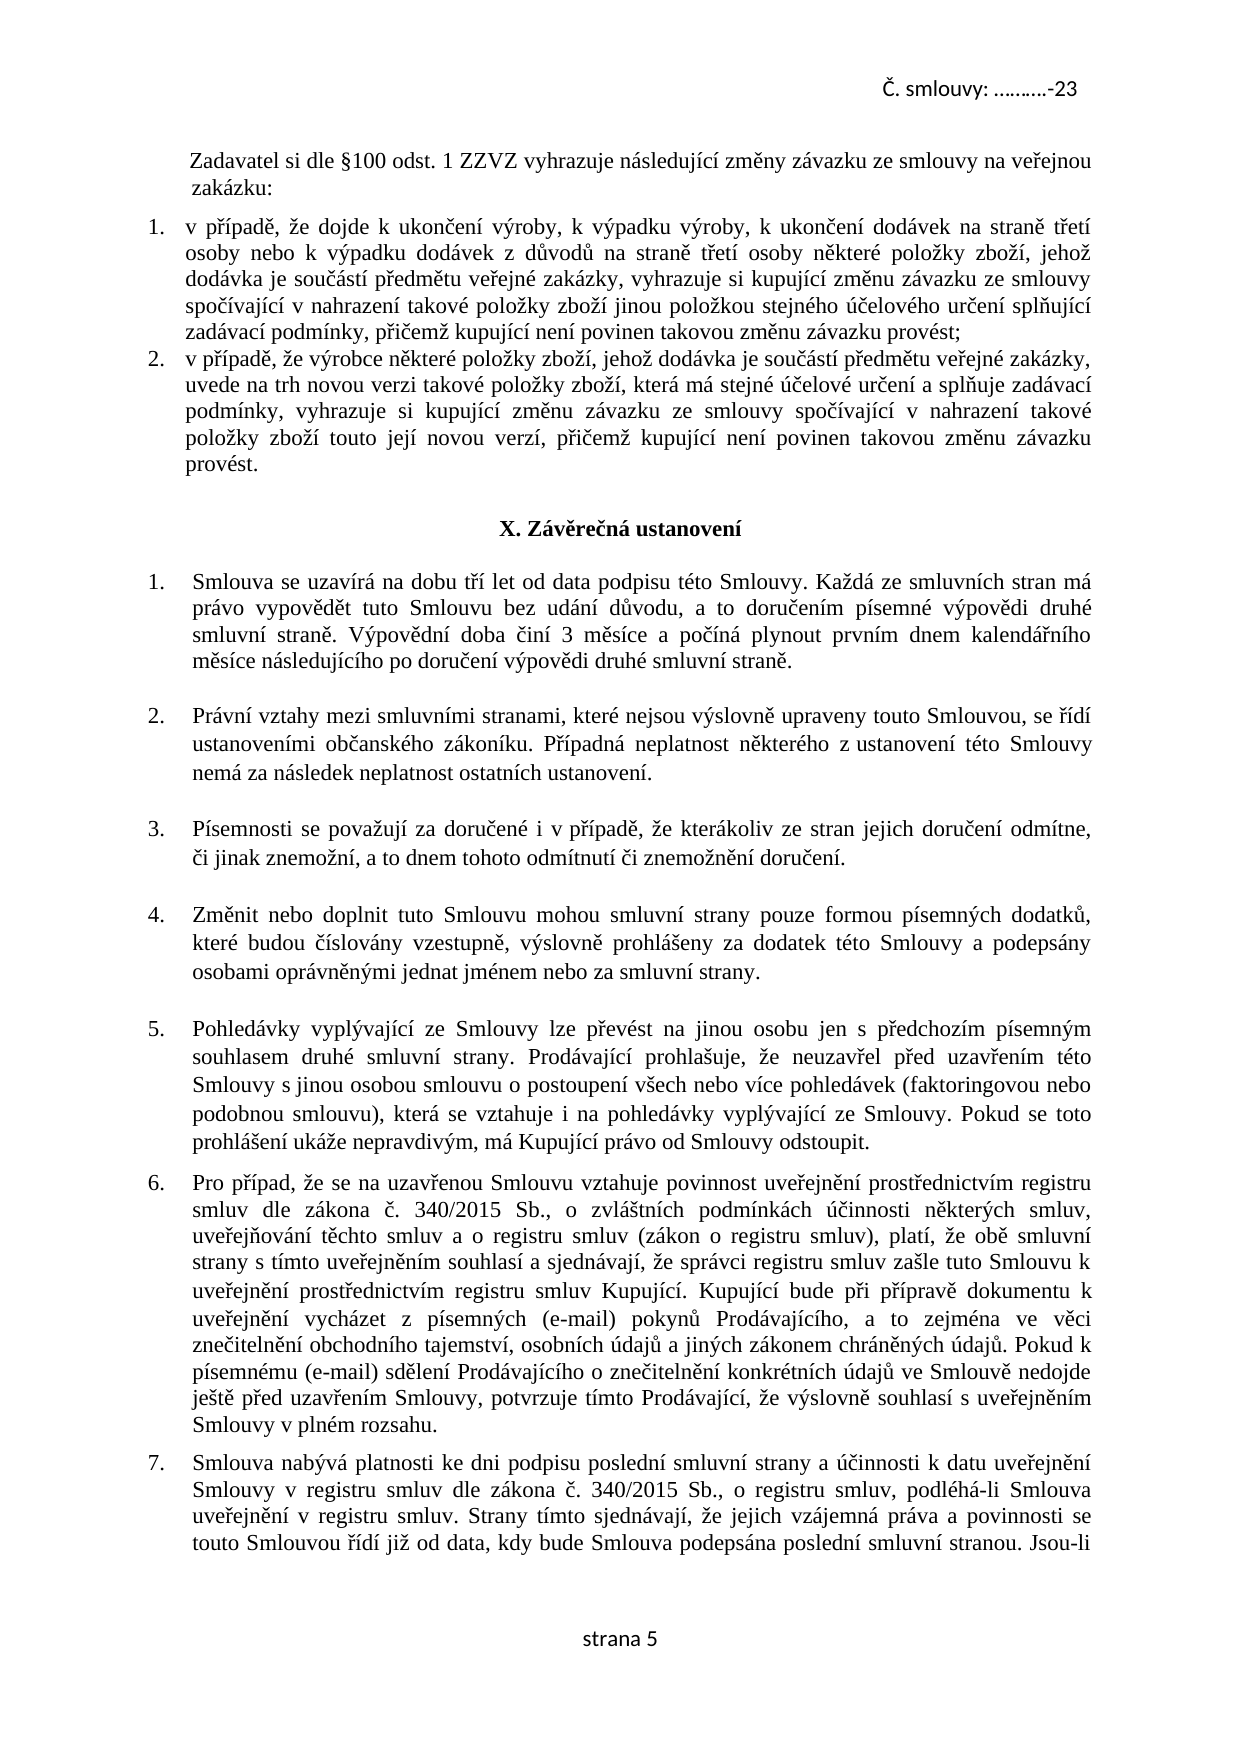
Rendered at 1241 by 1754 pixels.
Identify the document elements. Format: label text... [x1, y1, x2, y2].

text 6. Pro případ, že se na uzavřenou Smlouvu vztahuje povinnost uveřejnění prostřednictvím registru smluv dle zákona č. 340/2015 Sb., o zvláštních podmínkách účinnosti některých smluv, uveřejňování těchto smluv a o registru smluv (zákon o registru smluv), platí, že obě smluvní strany s tímto uveřejněním souhlasí a sjednávají, že správci registru smluv zašle tuto Smlouvu k uveřejnění prostřednictvím registru smluv Kupující. Kupující bude při přípravě dokumentu k uveřejnění vycházet z písemných (e-mail) pokynů Prodávajícího, a to zejména ve věci znečitelnění obchodního tajemství, osobních údajů a jiných zákonem chráněných údajů. Pokud k písemnému (e-mail) sdělení Prodávajícího o znečitelnění konkrétních údajů ve Smlouvě nedojde ještě před uzavřením Smlouvy, potvrzuje tímto Prodávající, že výslovně souhlasí s uveřejněním Smlouvy v plném rozsahu. [148, 1169, 1093, 1437]
list Pohledávky vyplývající ze Smlouvy lze převést na jinou osobu jen s předchozím písemným souhlasem druhé smluvní strany. Prodávající prohlašuje, že neuzavřel před uzavřením této Smlouvy s jinou osobou smlouvu o postoupení všech nebo více pohledávek (faktoringovou nebo podobnou smlouvu), která se vztahuje i na pohledávky vyplývající ze Smlouvy. Pokud se toto prohlášení ukáže nepravdivým, má Kupující právo od Smlouvy odstoupit. [148, 1014, 1093, 1155]
text X. Závěrečná ustanovení [148, 515, 1093, 542]
list v případě, že dojde k ukončení výroby, k výpadku výroby, k ukončení dodávek na straně třetí osoby nebo k výpadku dodávek z důvodů na straně třetí osoby některé položky zboží, jehož dodávka je součástí předmětu veřejné zakázky, vyhrazuje si kupující změnu závazku ze smlouvy spočívající v nahrazení takové položky zboží jinou položkou stejného účelového určení splňující zadávací podmínky, přičemž kupující není povinen takovou změnu závazku provést; [148, 213, 1093, 344]
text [148, 1449, 1093, 1555]
list Smlouva se uzavírá na dobu tří let od data podpisu této Smlouvy. Každá ze smluvních stran má právo vypovědět tuto Smlouvu bez udání důvodu, a to doručením písemné výpovědi druhé smluvní straně. Výpovědní doba činí 3 měsíce a počíná plynout prvním dnem kalendářního měsíce následujícího po doručení výpovědi druhé smluvní straně. [148, 568, 1093, 673]
text Zadavatel si dle §100 odst. 1 ZZVZ vyhrazuje následující změny závazku ze smlouvy na veřejnou zakázku: [148, 148, 1093, 200]
list Změnit nebo doplnit tuto Smlouvu mohou smluvní strany pouze formou písemných dodatků, které budou číslovány vzestupně, výslovně prohlášeny za dodatek této Smlouvy a podepsány osobami oprávněnými jednat jménem nebo za smluvní strany. [148, 901, 1093, 984]
list Písemnosti se považují za doručené i v případě, že kterákoliv ze stran jejich doručení odmítne, či jinak znemožní, a to dnem tohoto odmítnutí či znemožnění doručení. [148, 816, 1093, 870]
list v případě, že výrobce některé položky zboží, jehož dodávka je součástí předmětu veřejné zakázky, uvede na trh novou verzi takové položky zboží, která má stejné účelové určení a splňuje zadávací podmínky, vyhrazuje si kupující změnu závazku ze smlouvy spočívající v nahrazení takové položky zboží touto její novou verzí, přičemž kupující není povinen takovou změnu závazku provést. [148, 344, 1093, 476]
list Právní vztahy mezi smluvními stranami, které nejsou výslovně upraveny touto Smlouvou, se řídí ustanoveními občanského zákoníku. Případná neplatnost některého z ustanovení této Smlouvy nemá za následek neplatnost ostatních ustanovení. [148, 702, 1093, 785]
